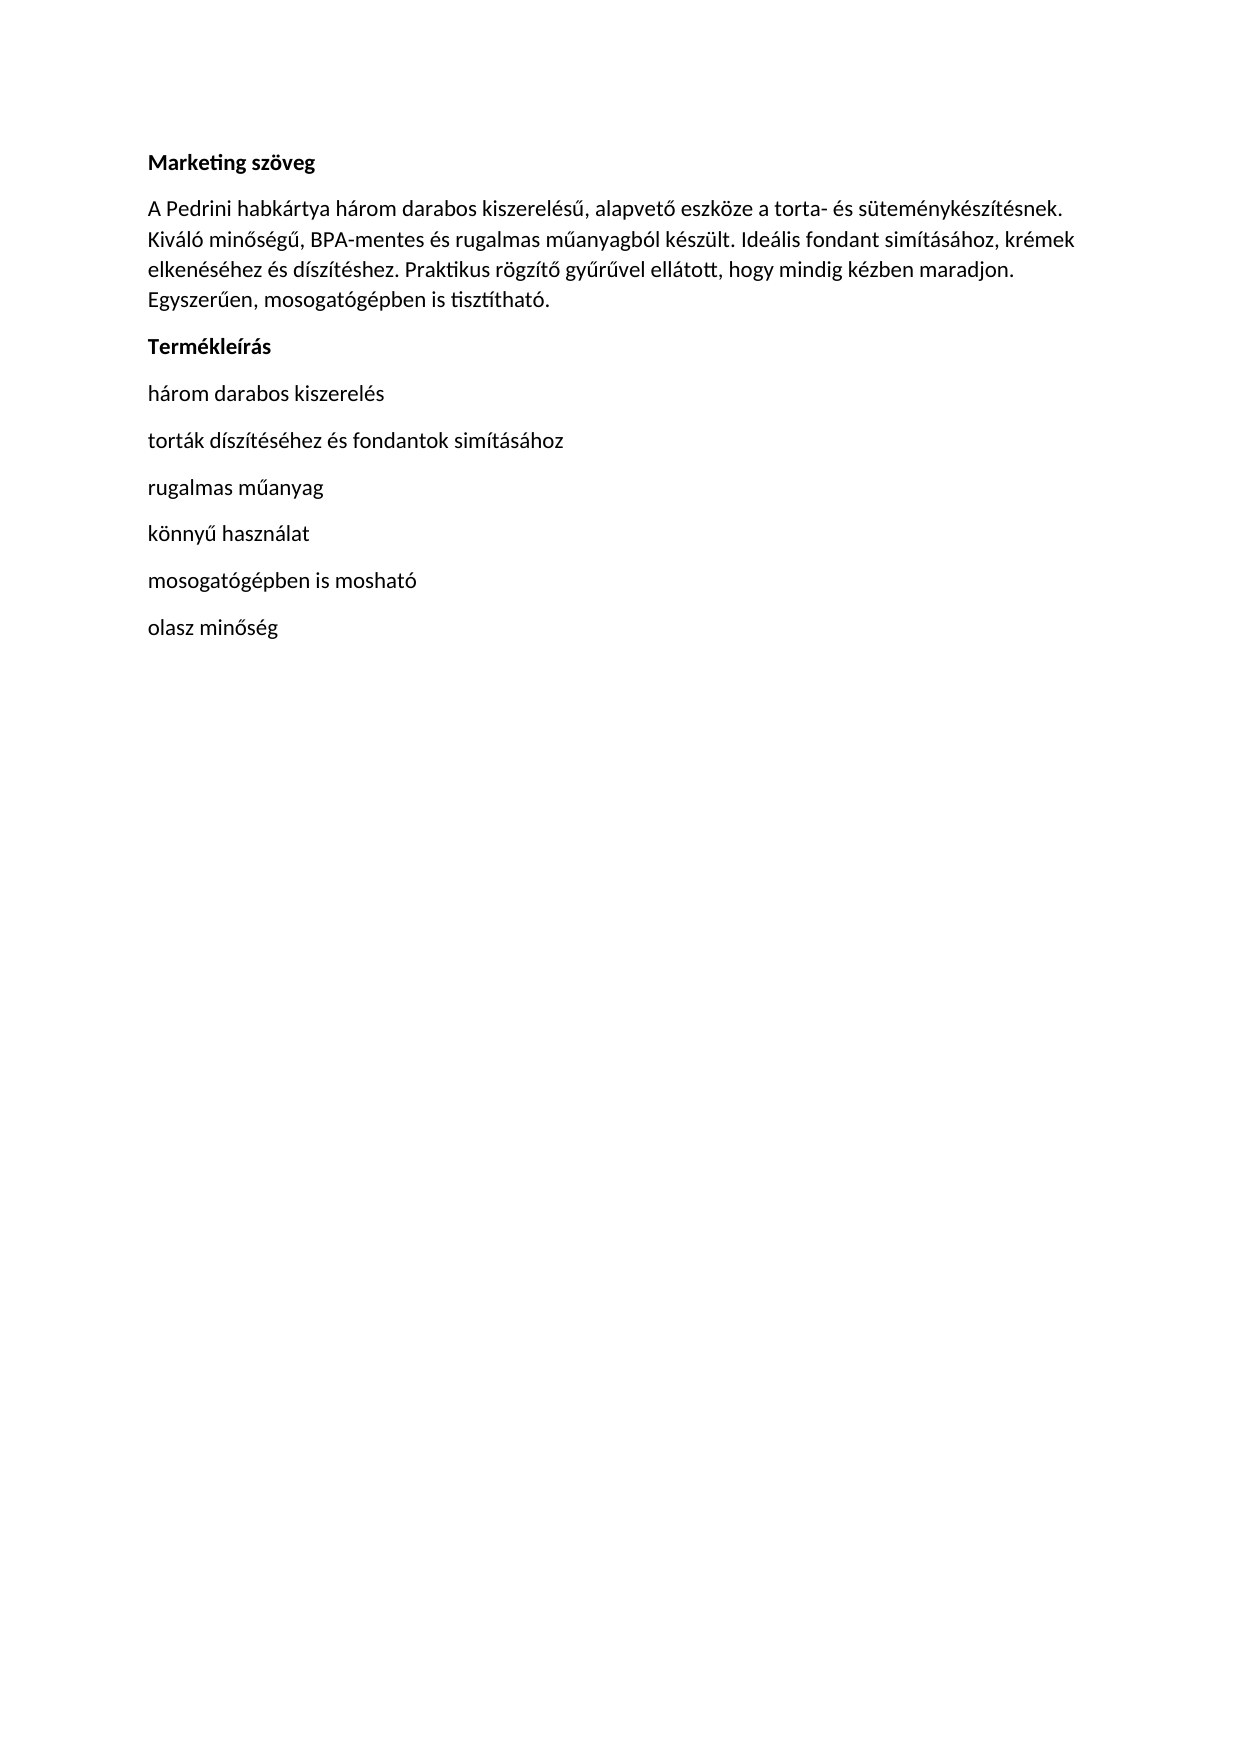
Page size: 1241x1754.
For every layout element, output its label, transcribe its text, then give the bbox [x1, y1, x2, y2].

text rugalmas műanyag [148, 473, 1093, 501]
text olasz minőség [148, 613, 1093, 641]
text Marketing szöveg [148, 148, 1093, 176]
text A Pedrini habkártya három darabos kiszerelésű, alapvető eszköze a torta- és süteménykészítésnek. Kiváló minőségű, BPA-mentes és rugalmas műanyagból készült. Ideális fondant simításához, krémek elkenéséhez és díszítéshez. Praktikus rögzítő gyűrűvel ellátott, hogy mindig kézben maradjon. Egyszerűen, mosogatógépben is tisztítható. [148, 194, 1093, 313]
text mosogatógépben is mosható [148, 566, 1093, 594]
text torták díszítéséhez és fondantok simításához [148, 426, 1093, 454]
text könnyű használat [148, 519, 1093, 547]
text Termékleírás [148, 332, 1093, 360]
text három darabos kiszerelés [148, 379, 1093, 407]
